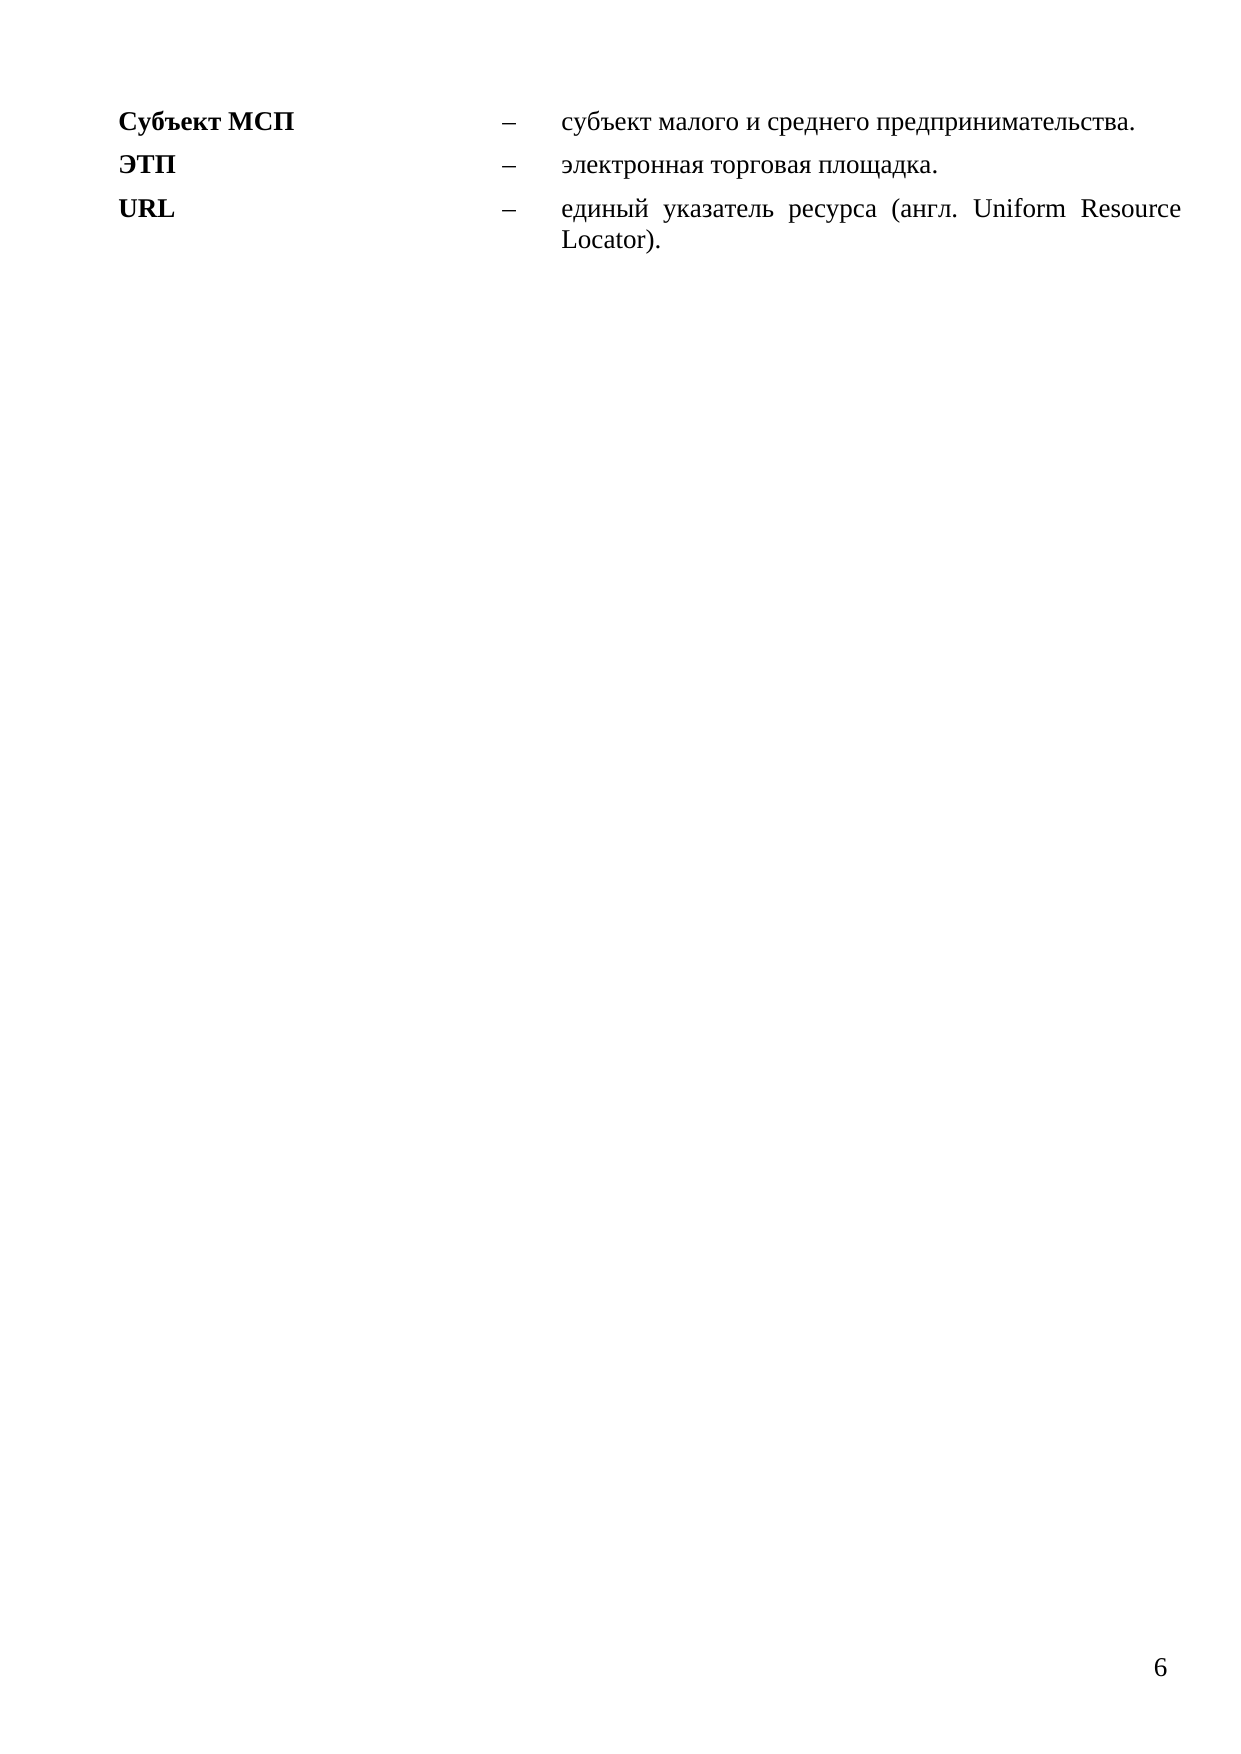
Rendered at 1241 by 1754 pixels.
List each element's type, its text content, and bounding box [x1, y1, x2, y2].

text Субъект МСП – субъект малого и среднего предпринимательства. [118, 105, 1181, 136]
text URL – единый указатель ресурса (англ. Uniform Resource Locator). [118, 192, 1181, 254]
text ЭТП – электронная торговая площадка. [118, 149, 1181, 180]
